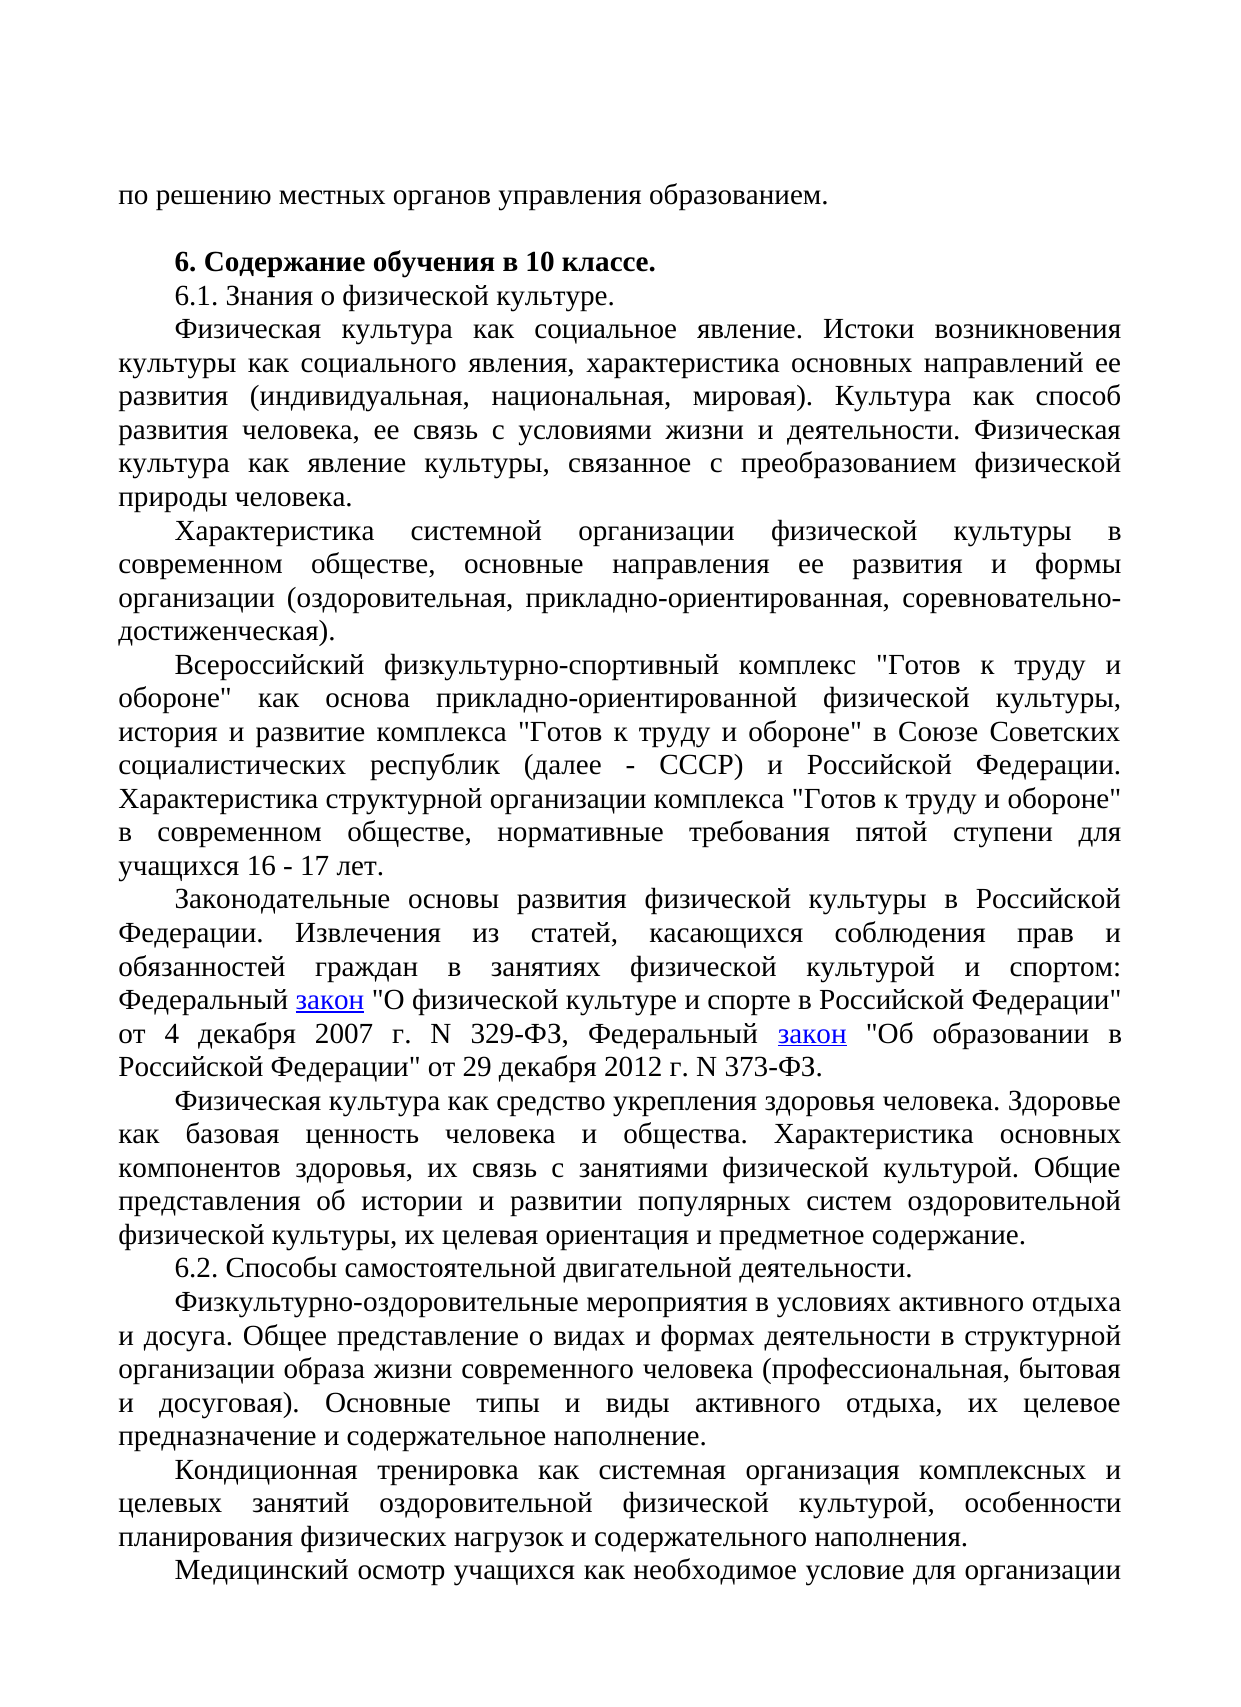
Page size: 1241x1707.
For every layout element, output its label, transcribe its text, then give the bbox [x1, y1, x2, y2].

text Всероссийский физкультурно-спортивный комплекс "Готов к труду и обороне" как основа прикладно-ориентированной физической культуры, история и развитие комплекса "Готов к труду и обороне" в Союзе Советских социалистических республик (далее - СССР) и Российской Федерации. Характеристика структурной организации комплекса "Готов к труду и обороне" в современном обществе, нормативные требования пятой ступени для учащихся 16 - 17 лет. [118, 647, 1122, 882]
text 6.2. Способы самостоятельной двигательной деятельности. [118, 1251, 1122, 1284]
text 6. Содержание обучения в 10 классе. [118, 244, 1122, 278]
text Кондиционная тренировка как системная организация комплексных и целевых занятий оздоровительной физической культурой, особенности планирования физических нагрузок и содержательного наполнения. [118, 1452, 1122, 1552]
text Физическая культура как средство укрепления здоровья человека. Здоровье как базовая ценность человека и общества. Характеристика основных компонентов здоровья, их связь с занятиями физической культурой. Общие представления об истории и развитии популярных систем оздоровительной физической культуры, их целевая ориентация и предметное содержание. [118, 1083, 1122, 1251]
text 6.1. Знания о физической культуре. [118, 278, 1122, 311]
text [118, 177, 1122, 211]
text Физкультурно-оздоровительные мероприятия в условиях активного отдыха и досуга. Общее представление о видах и формах деятельности в структурной организации образа жизни современного человека (профессиональная, бытовая и досуговая). Основные типы и виды активного отдыха, их целевое предназначение и содержательное наполнение. [118, 1284, 1122, 1452]
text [118, 1552, 1122, 1586]
text Характеристика системной организации физической культуры в современном обществе, основные направления ее развития и формы организации (оздоровительная, прикладно-ориентированная, соревновательно-достиженческая). [118, 513, 1122, 647]
text Законодательные основы развития физической культуры в Российской Федерации. Извлечения из статей, касающихся соблюдения прав и обязанностей граждан в занятиях физической культурой и спортом: Федеральный закон "О физической культуре и спорте в Российской Федерации" от 4 декабря 2007 г. N 329-ФЗ, Федеральный закон "Об образовании в Российской Федерации" от 29 декабря 2012 г. N 373-ФЗ. [118, 882, 1122, 1083]
text Физическая культура как социальное явление. Истоки возникновения культуры как социального явления, характеристика основных направлений ее развития (индивидуальная, национальная, мировая). Культура как способ развития человека, ее связь с условиями жизни и деятельности. Физическая культура как явление культуры, связанное с преобразованием физической природы человека. [118, 311, 1122, 513]
